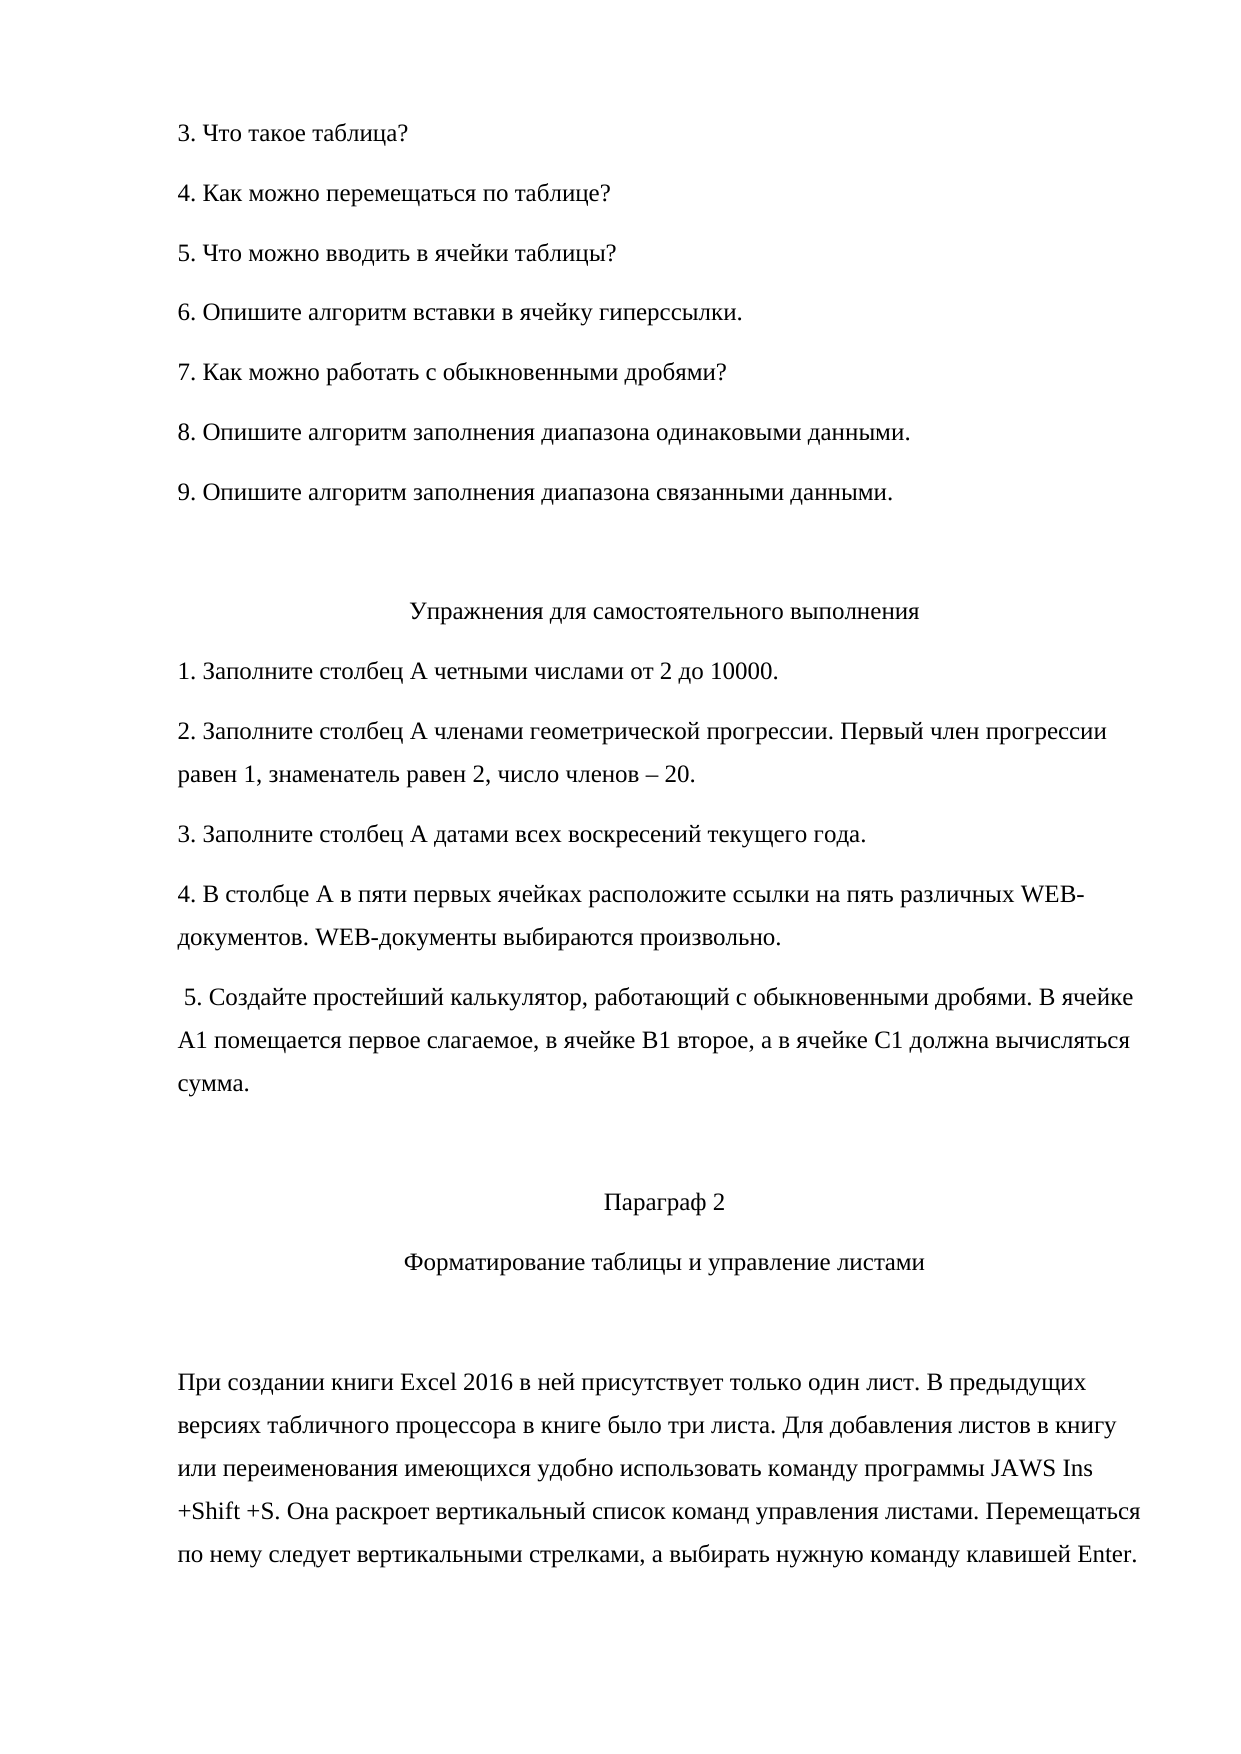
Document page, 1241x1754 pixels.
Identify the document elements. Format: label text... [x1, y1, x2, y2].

text 4. В столбце A в пяти первых ячейках расположите ссылки на пять различных WEB-документов. WEB-документы выбираются произвольно. [177, 879, 1152, 951]
text Форматирование таблицы и управление листами [177, 1247, 1152, 1276]
text 7. Как можно работать с обыкновенными дробями? [177, 357, 1152, 386]
text Упражнения для самостоятельного выполнения [177, 596, 1152, 625]
text 2. Заполните столбец A членами геометрической прогрессии. Первый член прогрессии равен 1, знаменатель равен 2, число членов – 20. [177, 716, 1152, 788]
text 6. Опишите алгоритм вставки в ячейку гиперссылки. [177, 297, 1152, 326]
text 5. Создайте простейший калькулятор, работающий с обыкновенными дробями. В ячейке A1 помещается первое слагаемое, в ячейке B1 второе, а в ячейке C1 должна вычисляться сумма. [177, 982, 1152, 1097]
text 3. Заполните столбец A датами всех воскресений текущего года. [177, 819, 1152, 848]
text 3. Что такое таблица? [177, 118, 1152, 147]
text 5. Что можно вводить в ячейки таблицы? [177, 238, 1152, 266]
text 8. Опишите алгоритм заполнения диапазона одинаковыми данными. [177, 417, 1152, 446]
text 9. Опишите алгоритм заполнения диапазона связанными данными. [177, 477, 1152, 506]
text 4. Как можно перемещаться по таблице? [177, 178, 1152, 207]
text 1. Заполните столбец A четными числами от 2 до 10000. [177, 656, 1152, 685]
text Параграф 2 [177, 1187, 1152, 1216]
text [177, 1367, 1152, 1568]
